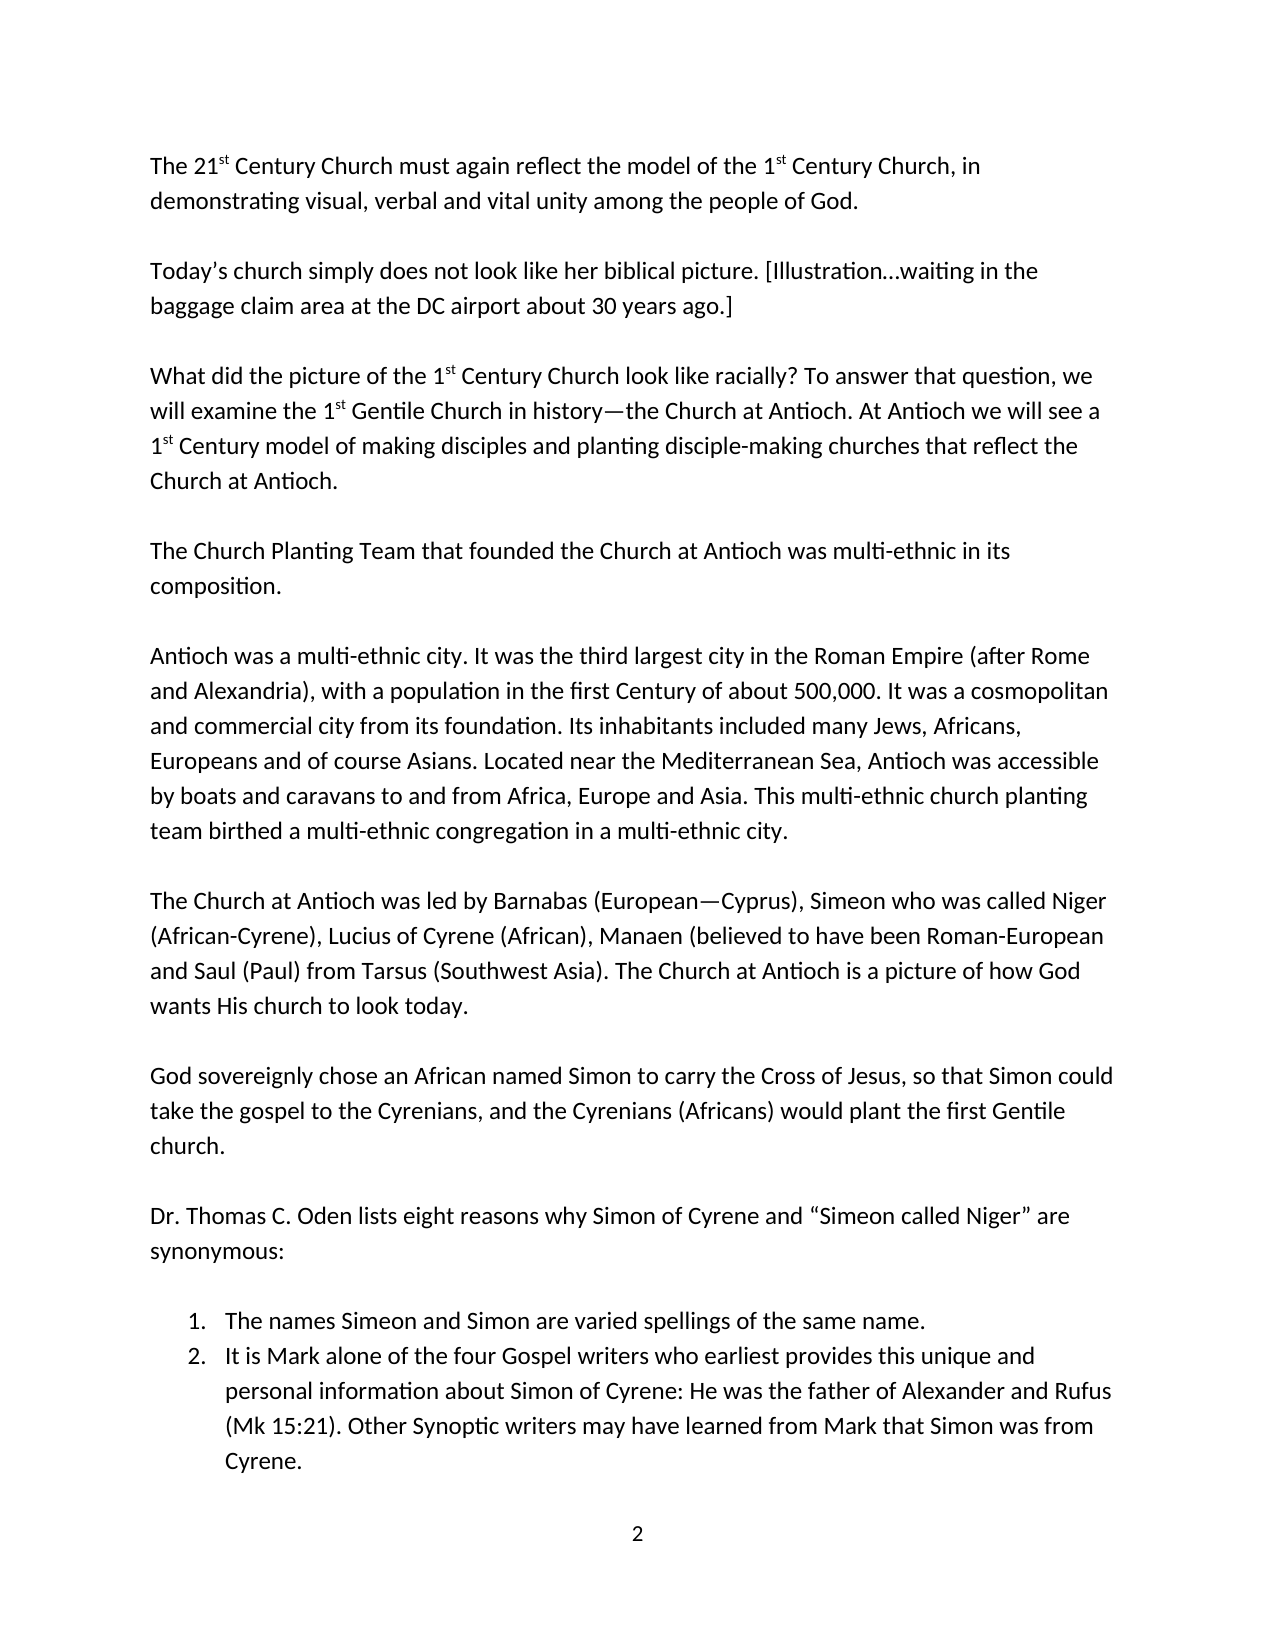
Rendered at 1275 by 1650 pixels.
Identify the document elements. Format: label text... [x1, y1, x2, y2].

list God sovereignly chose an African named Simon to carry the Cross of Jesus, so that Simon could take the gospel to the Cyrenians, and the Cyrenians (Africans) would plant the first Gentile church. [150, 1060, 1125, 1161]
text Today’s church simply does not look like her biblical picture. [Illustration…waiting in the baggage claim area at the DC airport about 30 years ago.] [150, 255, 1125, 321]
text What did the picture of the 1st Century Church look like racially? To answer that question, we will examine the 1st Gentile Church in history—the Church at Antioch. At Antioch we will see a 1st Century model of making disciples and planting disciple-making churches that reflect the Church at Antioch. [150, 360, 1125, 496]
text The Church Planting Team that founded the Church at Antioch was multi-ethnic in its composition. [150, 535, 1125, 601]
list The names Simeon and Simon are varied spellings of the same name. [187, 1305, 1125, 1336]
text Dr. Thomas C. Oden lists eight reasons why Simon of Cyrene and “Simeon called Niger” are synonymous: [150, 1200, 1125, 1266]
list It is Mark alone of the four Gospel writers who earliest provides this unique and personal information about Simon of Cyrene: He was the father of Alexander and Rufus (Mk 15:21). Other Synoptic writers may have learned from Mark that Simon was from Cyrene. [187, 1340, 1125, 1476]
text The 21st Century Church must again reflect the model of the 1st Century Church, in demonstrating visual, verbal and vital unity among the people of God. [150, 150, 1125, 216]
list The Church at Antioch was led by Barnabas (European—Cyprus), Simeon who was called Niger (African-Cyrene), Lucius of Cyrene (African), Manaen (believed to have been Roman-European and Saul (Paul) from Tarsus (Southwest Asia). The Church at Antioch is a picture of how God wants His church to look today. [150, 885, 1125, 1021]
list Antioch was a multi-ethnic city. It was the third largest city in the Roman Empire (after Rome and Alexandria), with a population in the first Century of about 500,000. It was a cosmopolitan and commercial city from its foundation. Its inhabitants included many Jews, Africans, Europeans and of course Asians. Located near the Mediterranean Sea, Antioch was accessible by boats and caravans to and from Africa, Europe and Asia. This multi-ethnic church planting team birthed a multi-ethnic congregation in a multi-ethnic city. [150, 640, 1125, 846]
